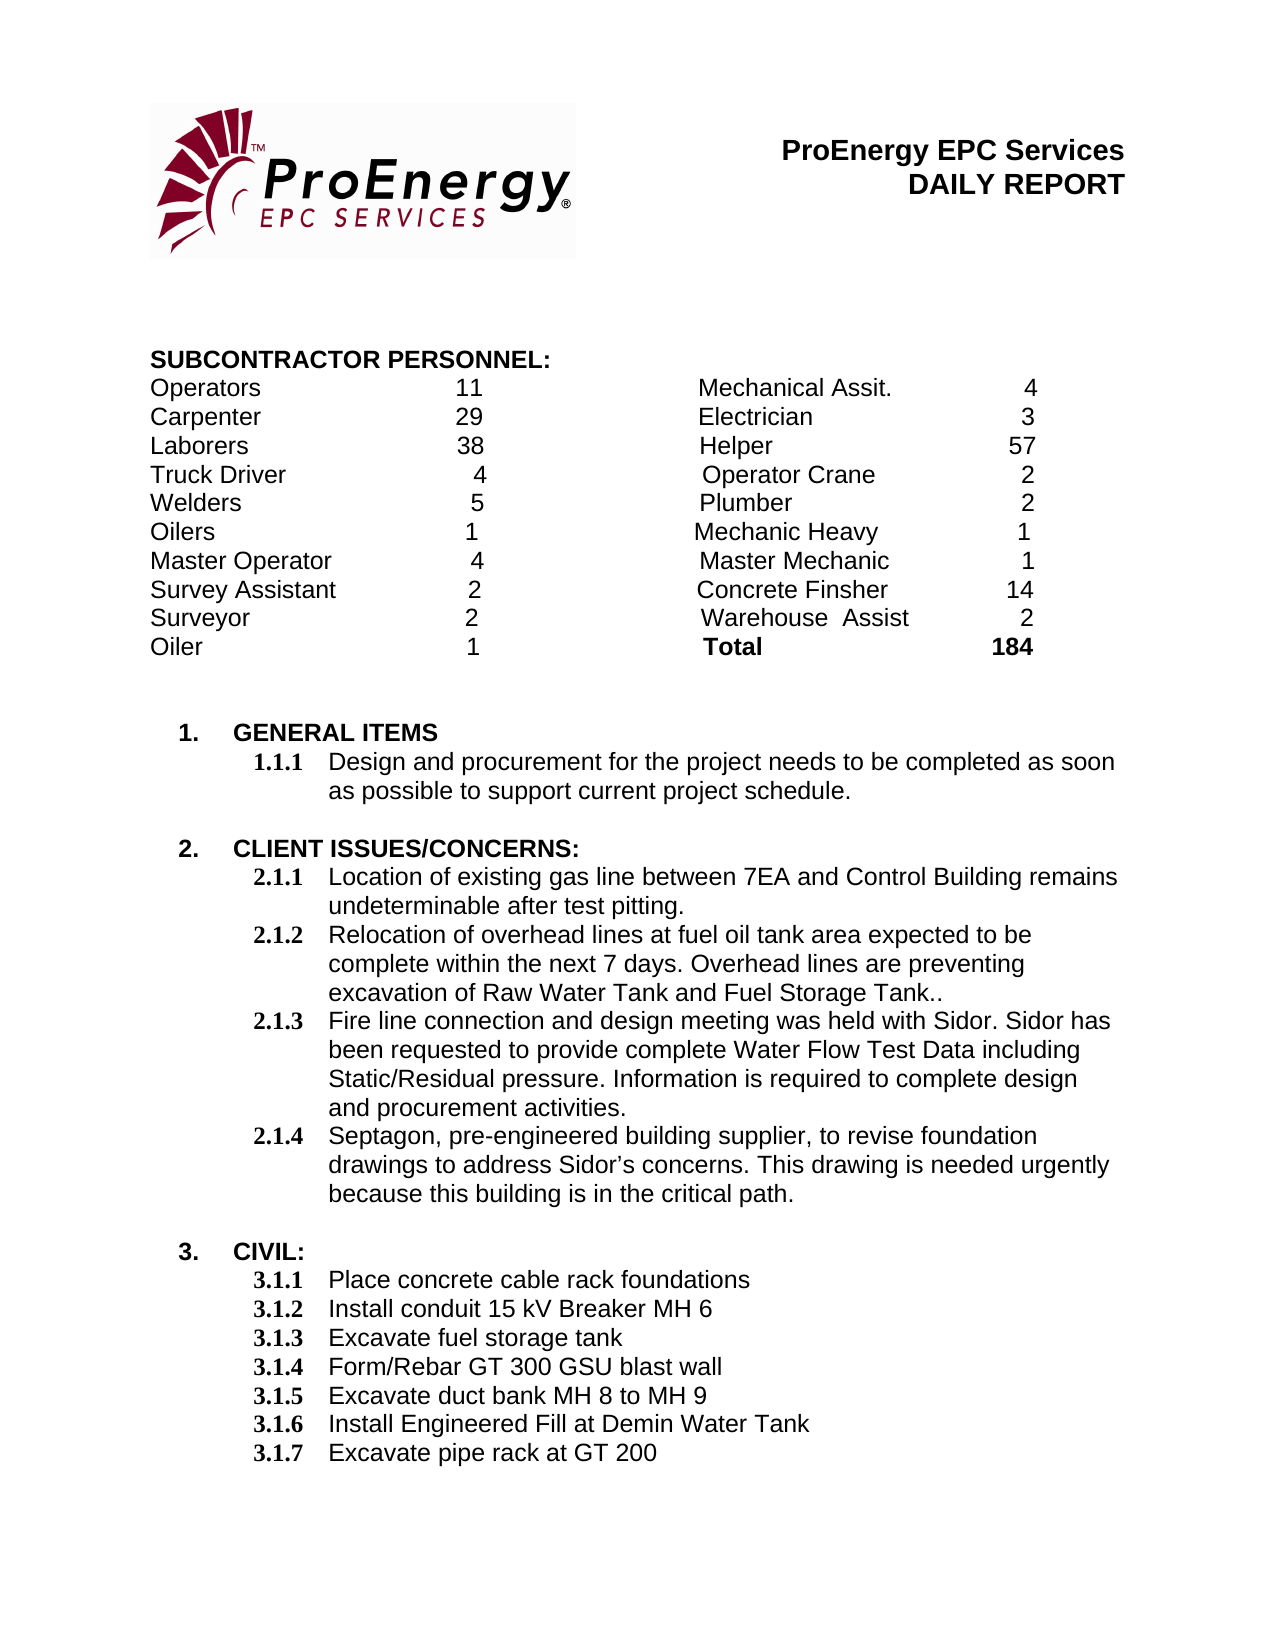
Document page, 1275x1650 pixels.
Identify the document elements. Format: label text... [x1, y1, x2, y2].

list Relocation of overhead lines at fuel oil tank area expected to be complete within the next 7 days. Overhead lines are preventing excavation of Raw Water Tank and Fuel Storage Tank.. [253, 920, 1125, 1006]
text SUBCONTRACTOR PERSONNEL: [150, 345, 1125, 373]
list Design and procurement for the project needs to be completed as soon as possible to support current project schedule. [253, 747, 1125, 805]
list Location of existing gas line between 7EA and Control Building remains undeterminable after test pitting. [253, 862, 1125, 920]
list Place concrete cable rack foundations [253, 1265, 1125, 1294]
list CLIENT ISSUES/CONCERNS: [178, 833, 1125, 862]
list Fire line connection and design meeting was held with Sidor. Sidor has been requested to provide complete Water Flow Test Data including Static/Residual pressure. Information is required to complete design and procurement activities. [253, 1006, 1125, 1121]
list Install conduit 15 kV Breaker MH 6 [253, 1294, 1125, 1323]
text Welders 5 Plumber 2 [150, 488, 1125, 517]
text Carpenter 29 Electrician 3 [150, 402, 1125, 431]
text Laborers 38 Helper 57 [150, 431, 1125, 460]
text Oiler 1 Total 184 [150, 632, 1125, 661]
text Truck Driver 4 Operator Crane 2 [150, 460, 1125, 488]
text Surveyor 2 Warehouse Assist 2 [150, 603, 1125, 632]
list CIVIL: [178, 1236, 1125, 1265]
text Master Operator 4 Master Mechanic 1 [150, 546, 1125, 575]
list Excavate pipe rack at GT 200 [253, 1438, 1125, 1467]
list Excavate fuel storage tank [253, 1323, 1125, 1352]
list GENERAL ITEMS [178, 718, 1125, 747]
picture [150, 103, 577, 259]
text Oilers 1 Mechanic Heavy 1 [150, 517, 1125, 546]
text Operators 11 Mechanical Assit. 4 [150, 373, 1125, 402]
list Form/Rebar GT 300 GSU blast wall [253, 1352, 1125, 1381]
text Survey Assistant 2 Concrete Finsher 14 [150, 575, 1125, 603]
list Install Engineered Fill at Demin Water Tank [253, 1409, 1125, 1438]
list Excavate duct bank MH 8 to MH 9 [253, 1381, 1125, 1409]
list Septagon, pre-engineered building supplier, to revise foundation drawings to address Sidor’s concerns. This drawing is needed urgently because this building is in the critical path. [253, 1121, 1125, 1208]
